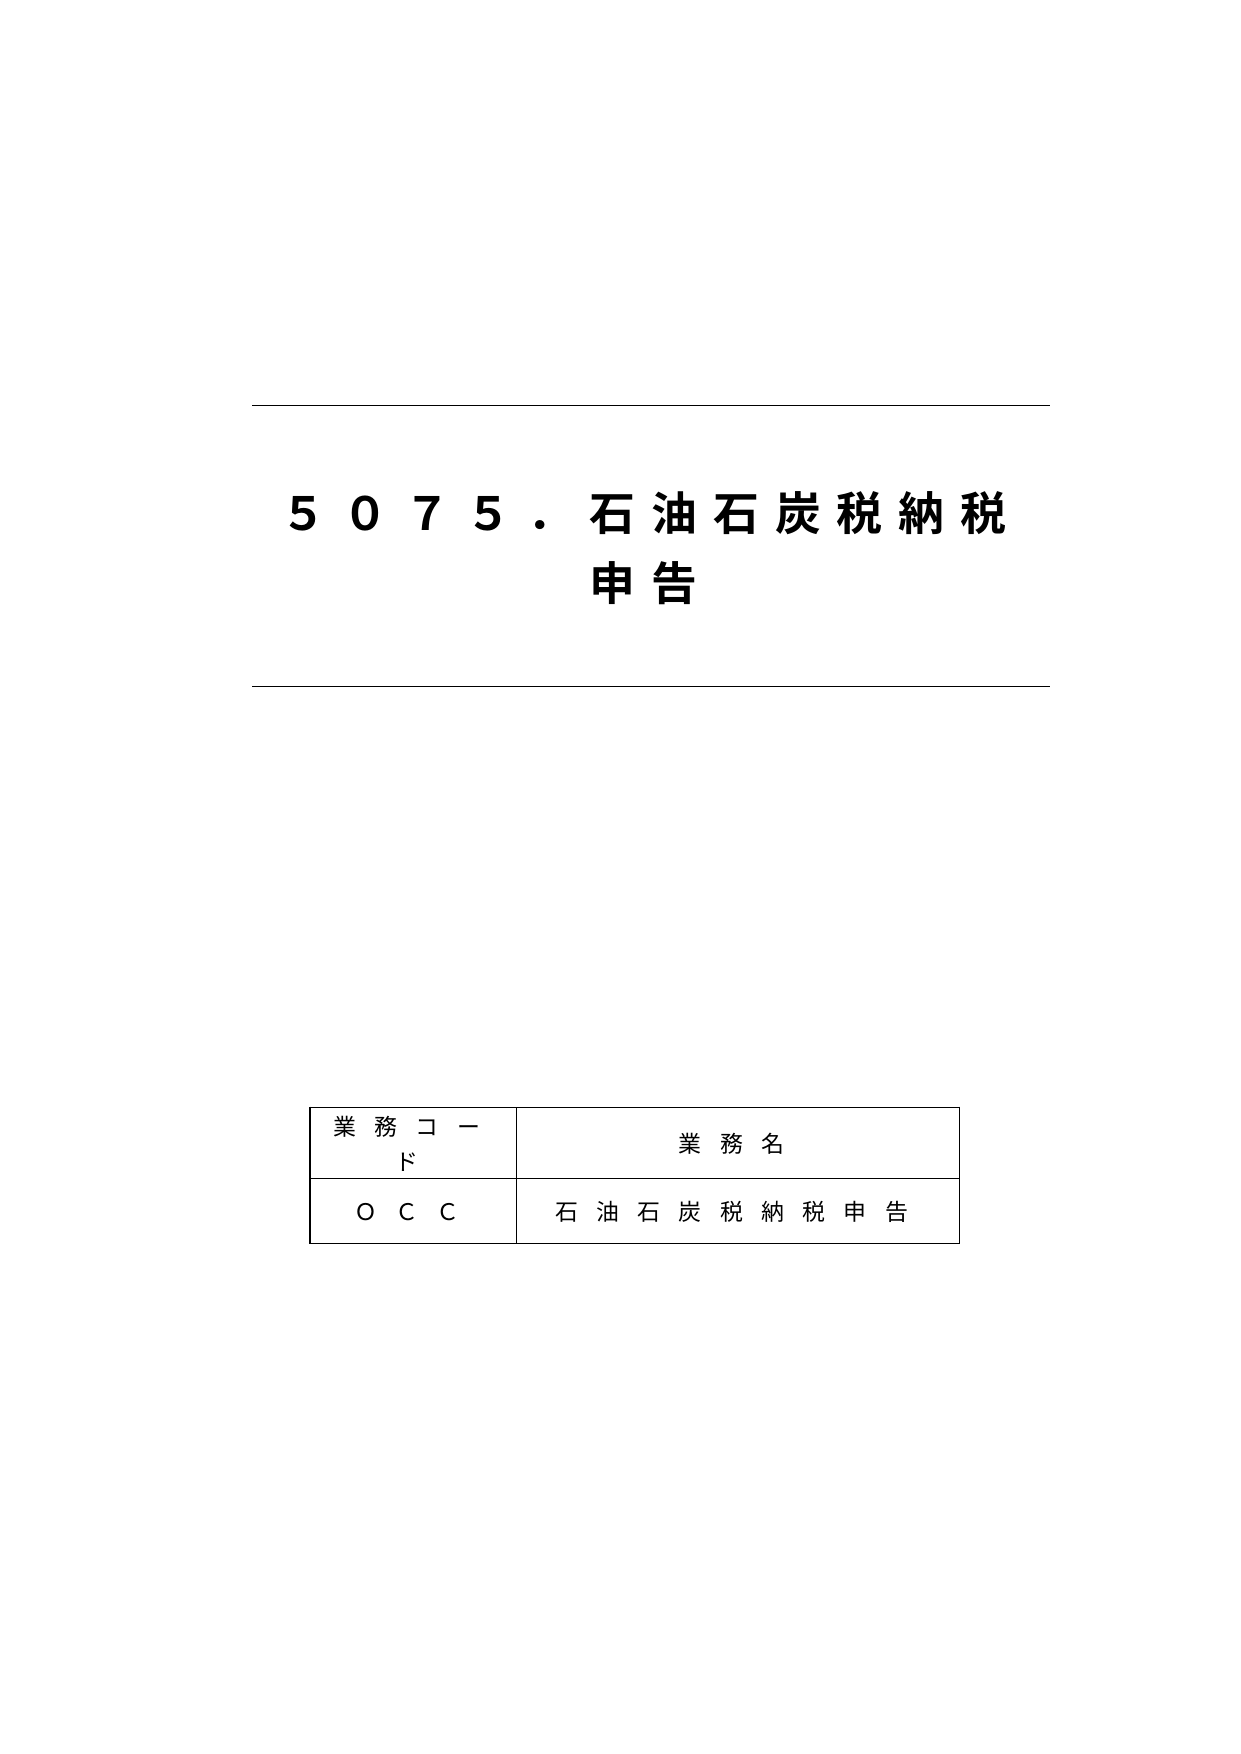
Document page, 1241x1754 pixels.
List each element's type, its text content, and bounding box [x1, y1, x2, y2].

table_header 業務コード [311, 1108, 516, 1178]
table_cell ＯＣＣ [311, 1179, 516, 1243]
table_cell 石油石炭税納税申告 [517, 1179, 959, 1243]
table_header ５０７５．石油石炭税納税申告 [252, 406, 1049, 686]
table_header 業務名 [517, 1108, 959, 1178]
